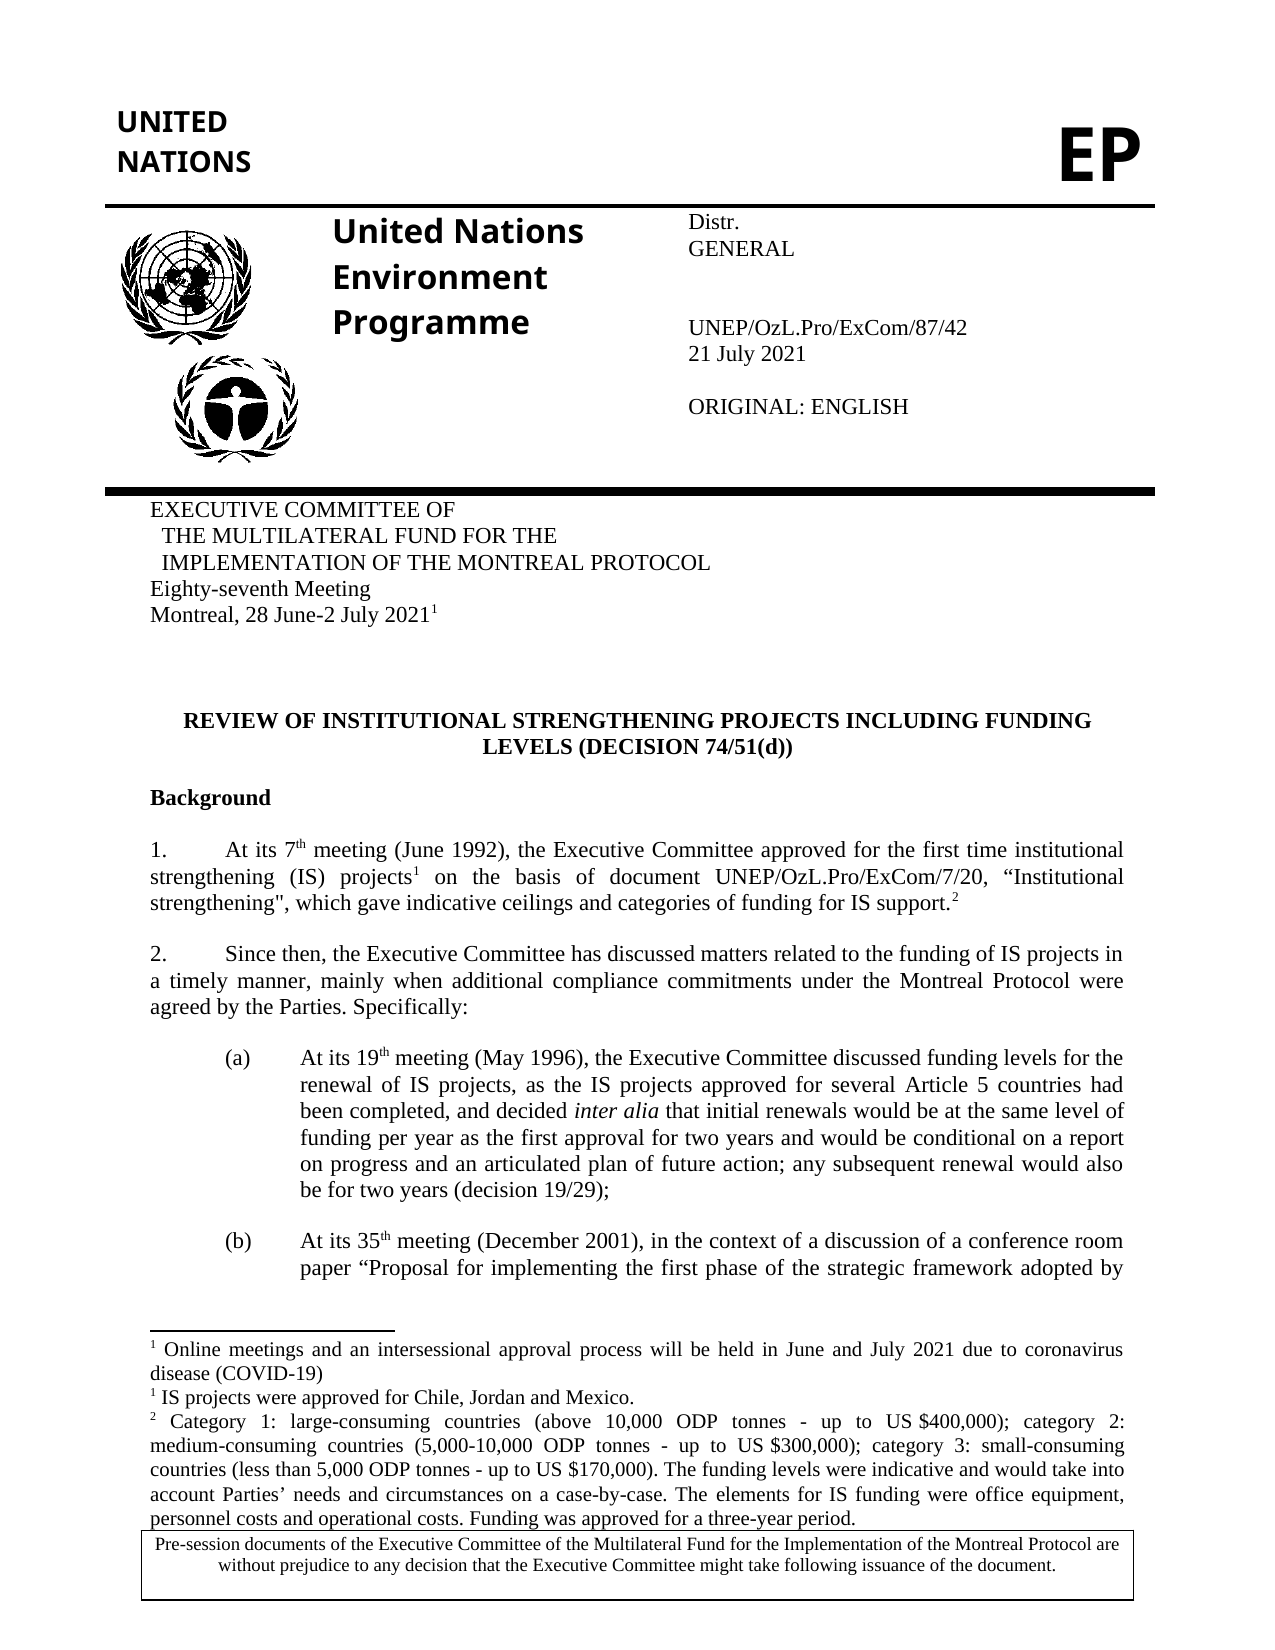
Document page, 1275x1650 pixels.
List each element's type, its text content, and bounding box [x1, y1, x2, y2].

text Montreal, 28 June-2 July 2021 [150, 601, 1125, 628]
table_cell United Nations Environment Programme [321, 208, 677, 487]
table_cell Distr. GENERAL UNEP/OzL.Pro/ExCom/87/42 21 July 2021 ORIGINAL: ENGLISH [677, 208, 1155, 487]
subtitle At its 19th meeting (May 1996), the Executive Committee discussed funding levels for the renewal of IS projects, as the IS projects approved for several Article 5 countries had been completed, and decided inter alia that initial renewals would be at the same level of funding per year as the first approval for two years and would be conditional on a report on progress and an articulated plan of future action; any subsequent renewal would also be for two years (decision 19/29); [225, 1044, 1125, 1203]
title Review of institutional strengthening projects including funding levels (decision 74/51(d)) [150, 707, 1125, 759]
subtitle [225, 1228, 1125, 1280]
table_header EP [677, 101, 1155, 203]
picture [169, 350, 301, 467]
subtitle At its 7th meeting (June 1992), the Executive Committee approved for the first time institutional strengthening (IS) projects on the basis of document UNEP/OzL.Pro/ExCom/7/20, “Institutional strengthening", which gave indicative ceilings and categories of funding for IS support. [150, 836, 1125, 915]
list Since then, the Executive Committee has discussed matters related to the funding of IS projects in a timely manner, mainly when additional compliance commitments under the Montreal Protocol were agreed by the Parties. Specifically: [150, 940, 1125, 1019]
table_header UNITED NATIONS [105, 101, 677, 203]
text EXECUTIVE COMMITTEE OF THE MULTILATERAL FUND FOR THE IMPLEMENTATION OF THE MONTREAL PROTOCOL Eighty-seventh Meeting [150, 496, 1125, 601]
table_cell [105, 208, 321, 487]
text Background [150, 784, 1125, 810]
